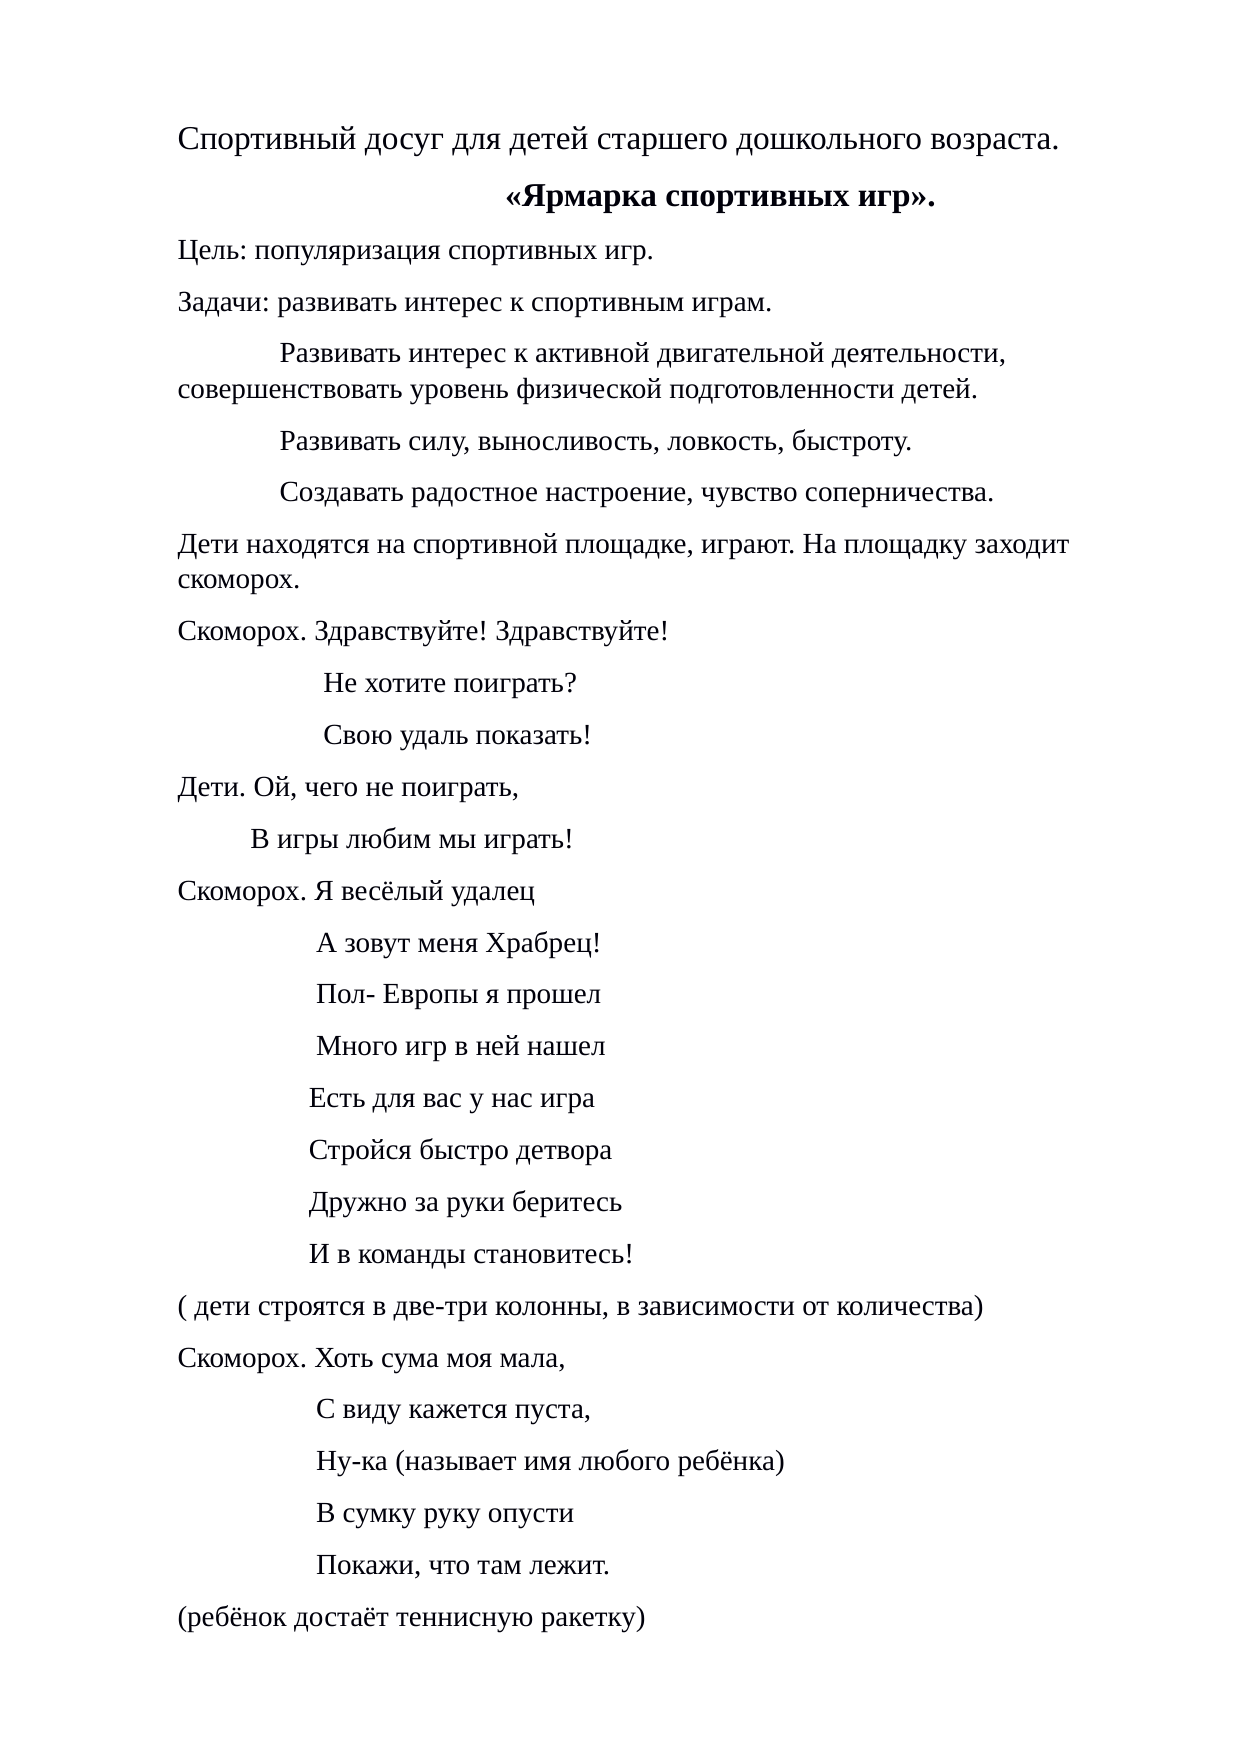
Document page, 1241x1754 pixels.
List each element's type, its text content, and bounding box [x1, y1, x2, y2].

text Дружно за руки беритесь [177, 1184, 1152, 1218]
text Развивать силу, выносливость, ловкость, быстроту. [177, 423, 1152, 456]
text Цель: популяризация спортивных игр. [177, 232, 1152, 265]
text Скоморох. Я весёлый удалец [177, 873, 1152, 906]
text Свою удаль показать! [177, 717, 1152, 751]
text ( дети строятся в две-три колонны, в зависимости от количества) [177, 1288, 1152, 1321]
text Не хотите поиграть? [177, 665, 1152, 699]
text Скоморох. Хоть сума моя мала, [177, 1340, 1152, 1373]
text Есть для вас у нас игра [177, 1080, 1152, 1114]
text Создавать радостное настроение, чувство соперничества. [177, 474, 1152, 508]
text Стройся быстро детвора [177, 1132, 1152, 1166]
text И в команды становитесь! [177, 1236, 1152, 1269]
text В игры любим мы играть! [177, 821, 1152, 854]
text (ребёнок достаёт теннисную ракетку) [177, 1599, 1152, 1633]
text Ну-ка (называет имя любого ребёнка) [177, 1443, 1152, 1477]
text Пол- Европы я прошел [177, 977, 1152, 1010]
text С виду кажется пуста, [177, 1392, 1152, 1425]
text Дети. Ой, чего не поиграть, [177, 769, 1152, 803]
text А зовут меня Храбрец! [177, 925, 1152, 958]
text Покажи, что там лежит. [177, 1547, 1152, 1581]
text В сумку руку опусти [177, 1495, 1152, 1529]
text Скоморох. Здравствуйте! Здравствуйте! [177, 613, 1152, 647]
text Дети находятся на спортивной площадке, играют. На площадку заходит скоморох. [177, 526, 1152, 595]
text Много игр в ней нашел [177, 1028, 1152, 1062]
text «Ярмарка спортивных игр». [177, 175, 1152, 213]
text Развивать интерес к активной двигательной деятельности, совершенствовать уровень физической подготовленности детей. [177, 336, 1152, 404]
text Спортивный досуг для детей старшего дошкольного возраста. [177, 118, 1152, 156]
text Задачи: развивать интерес к спортивным играм. [177, 284, 1152, 317]
